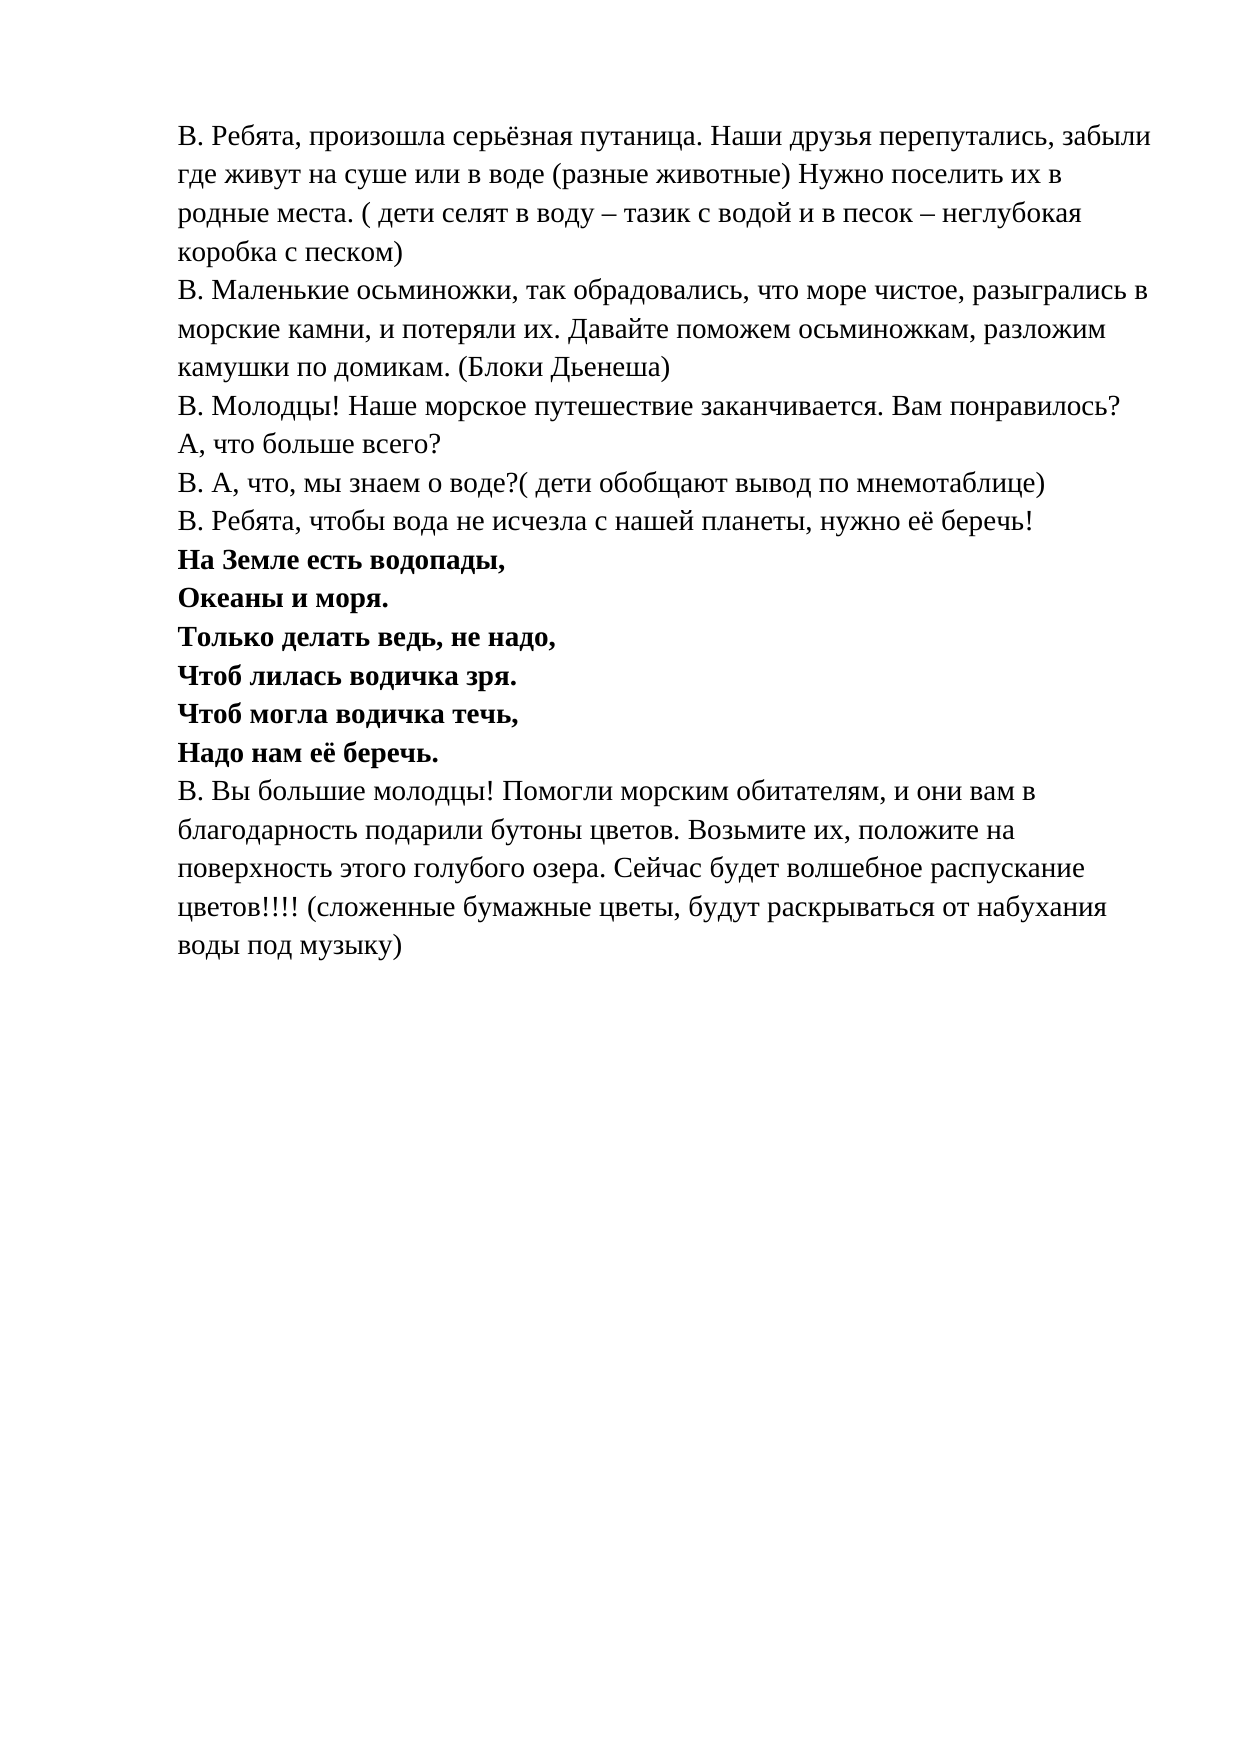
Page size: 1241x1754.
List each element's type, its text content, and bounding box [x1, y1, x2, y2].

text В. Ребята, произошла серьёзная путаница. Наши друзья перепутались, забыли где живут на суше или в воде (разные животные) Нужно поселить их в родные места. ( дети селят в воду – тазик с водой и в песок – неглубокая коробка с песком) [177, 118, 1152, 267]
text В. Молодцы! Наше морское путешествие заканчивается. Вам понравилось? А, что больше всего? [177, 388, 1152, 460]
text В. Маленькие осьминожки, так обрадовались, что море чистое, разыгрались в морские камни, и потеряли их. Давайте поможем осьминожкам, разложим камушки по домикам. (Блоки Дьенеша) [177, 272, 1152, 383]
text В. Ребята, чтобы вода не исчезла с нашей планеты, нужно её беречь! [177, 503, 1152, 537]
text На Земле есть водопады, Океаны и моря. Только делать ведь, не надо, Чтоб лилась водичка зря. Чтоб могла водичка течь, Надо нам её беречь. [177, 542, 1152, 768]
text В. Вы большие молодцы! Помогли морским обитателям, и они вам в благодарность подарили бутоны цветов. Возьмите их, положите на поверхность этого голубого озера. Сейчас будет волшебное распускание цветов!!!! (сложенные бумажные цветы, будут раскрываться от набухания воды под музыку) [177, 773, 1152, 961]
text В. А, что, мы знаем о воде?( дети обобщают вывод по мнемотаблице) [177, 465, 1152, 498]
